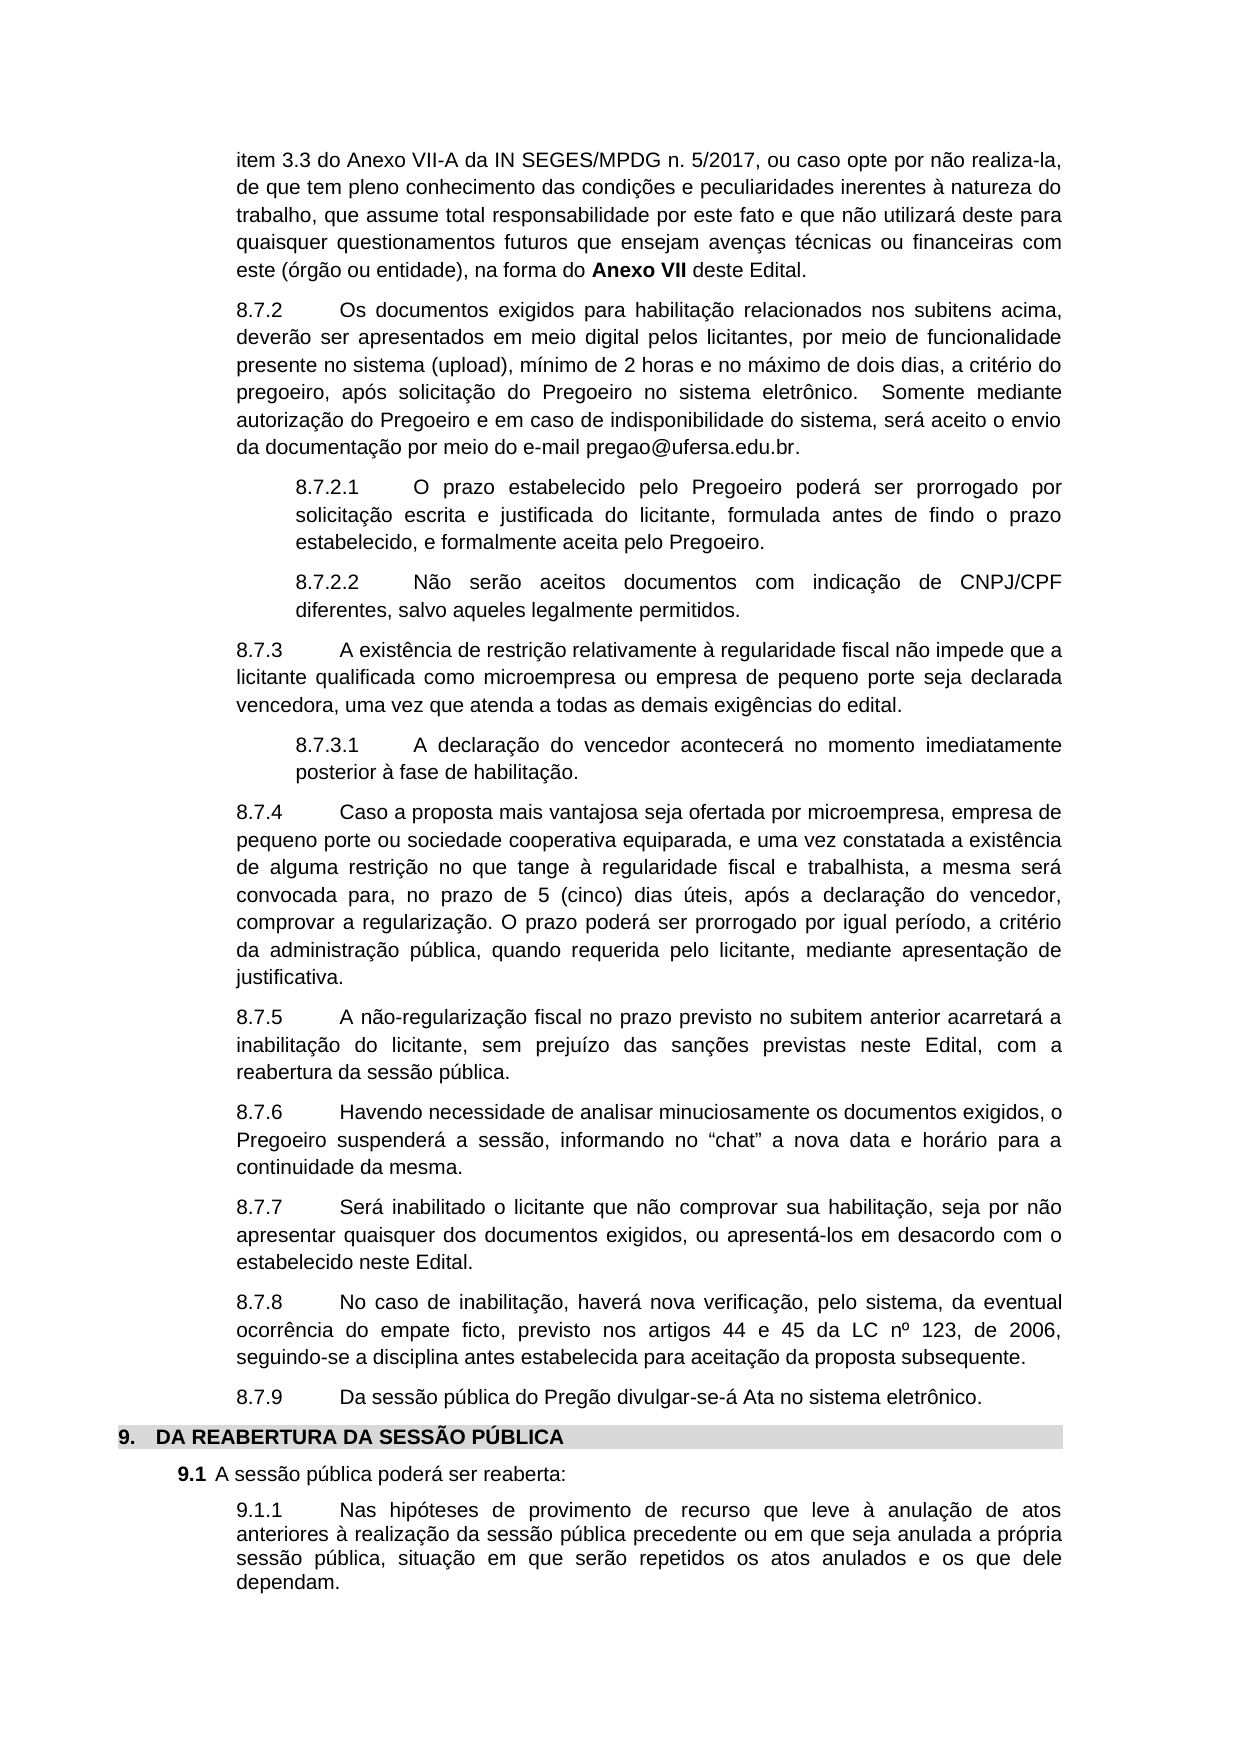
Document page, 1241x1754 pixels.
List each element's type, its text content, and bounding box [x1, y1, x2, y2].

list Da sessão pública do Pregão divulgar-se-á Ata no sistema eletrônico. [236, 1385, 1063, 1409]
list Será inabilitado o licitante que não comprovar sua habilitação, seja por não apresentar quaisquer dos documentos exigidos, ou apresentá-los em desacordo com o estabelecido neste Edital. [236, 1195, 1063, 1274]
list O prazo estabelecido pelo Pregoeiro poderá ser prorrogado por solicitação escrita e justificada do licitante, formulada antes de findo o prazo estabelecido, e formalmente aceita pelo Pregoeiro. [295, 475, 1063, 554]
list Não serão aceitos documentos com indicação de CNPJ/CPF diferentes, salvo aqueles legalmente permitidos. [295, 570, 1063, 622]
list Havendo necessidade de analisar minuciosamente os documentos exigidos, o Pregoeiro suspenderá a sessão, informando no “chat” a nova data e horário para a continuidade da mesma. [236, 1100, 1063, 1179]
list Nas hipóteses de provimento de recurso que leve à anulação de atos anteriores à realização da sessão pública precedente ou em que seja anulada a própria sessão pública, situação em que serão repetidos os atos anulados e os que dele dependam. [236, 1498, 1063, 1594]
list No caso de inabilitação, haverá nova verificação, pelo sistema, da eventual ocorrência do empate ficto, previsto nos artigos 44 e 45 da LC nº 123, de 2006, seguindo-se a disciplina antes estabelecida para aceitação da proposta subsequente. [236, 1290, 1063, 1369]
list A sessão pública poderá ser reaberta: [177, 1462, 1063, 1486]
list Os documentos exigidos para habilitação relacionados nos subitens acima, deverão ser apresentados em meio digital pelos licitantes, por meio de funcionalidade presente no sistema (upload), mínimo de 2 horas e no máximo de dois dias, a critério do pregoeiro, após solicitação do Pregoeiro no sistema eletrônico. Somente mediante autorização do Pregoeiro e em caso de indisponibilidade do sistema, será aceito o envio da documentação por meio do e-mail pregao@ufersa.edu.br. [236, 298, 1063, 459]
list A não-regularização fiscal no prazo previsto no subitem anterior acarretará a inabilitação do licitante, sem prejuízo das sanções previstas neste Edital, com a reabertura da sessão pública. [236, 1005, 1063, 1084]
list A existência de restrição relativamente à regularidade fiscal não impede que a licitante qualificada como microempresa ou empresa de pequeno porte seja declarada vencedora, uma vez que atenda a todas as demais exigências do edital. [236, 638, 1063, 717]
list DA REABERTURA DA SESSÃO PÚBLICA [118, 1425, 1063, 1449]
list A declaração do vencedor acontecerá no momento imediatamente posterior à fase de habilitação. [295, 733, 1063, 784]
list Caso a proposta mais vantajosa seja ofertada por microempresa, empresa de pequeno porte ou sociedade cooperativa equiparada, e uma vez constatada a existência de alguma restrição no que tange à regularidade fiscal e trabalhista, a mesma será convocada para, no prazo de 5 (cinco) dias úteis, após a declaração do vencedor, comprovar a regularização. O prazo poderá ser prorrogado por igual período, a critério da administração pública, quando requerida pelo licitante, mediante apresentação de justificativa. [236, 800, 1063, 989]
